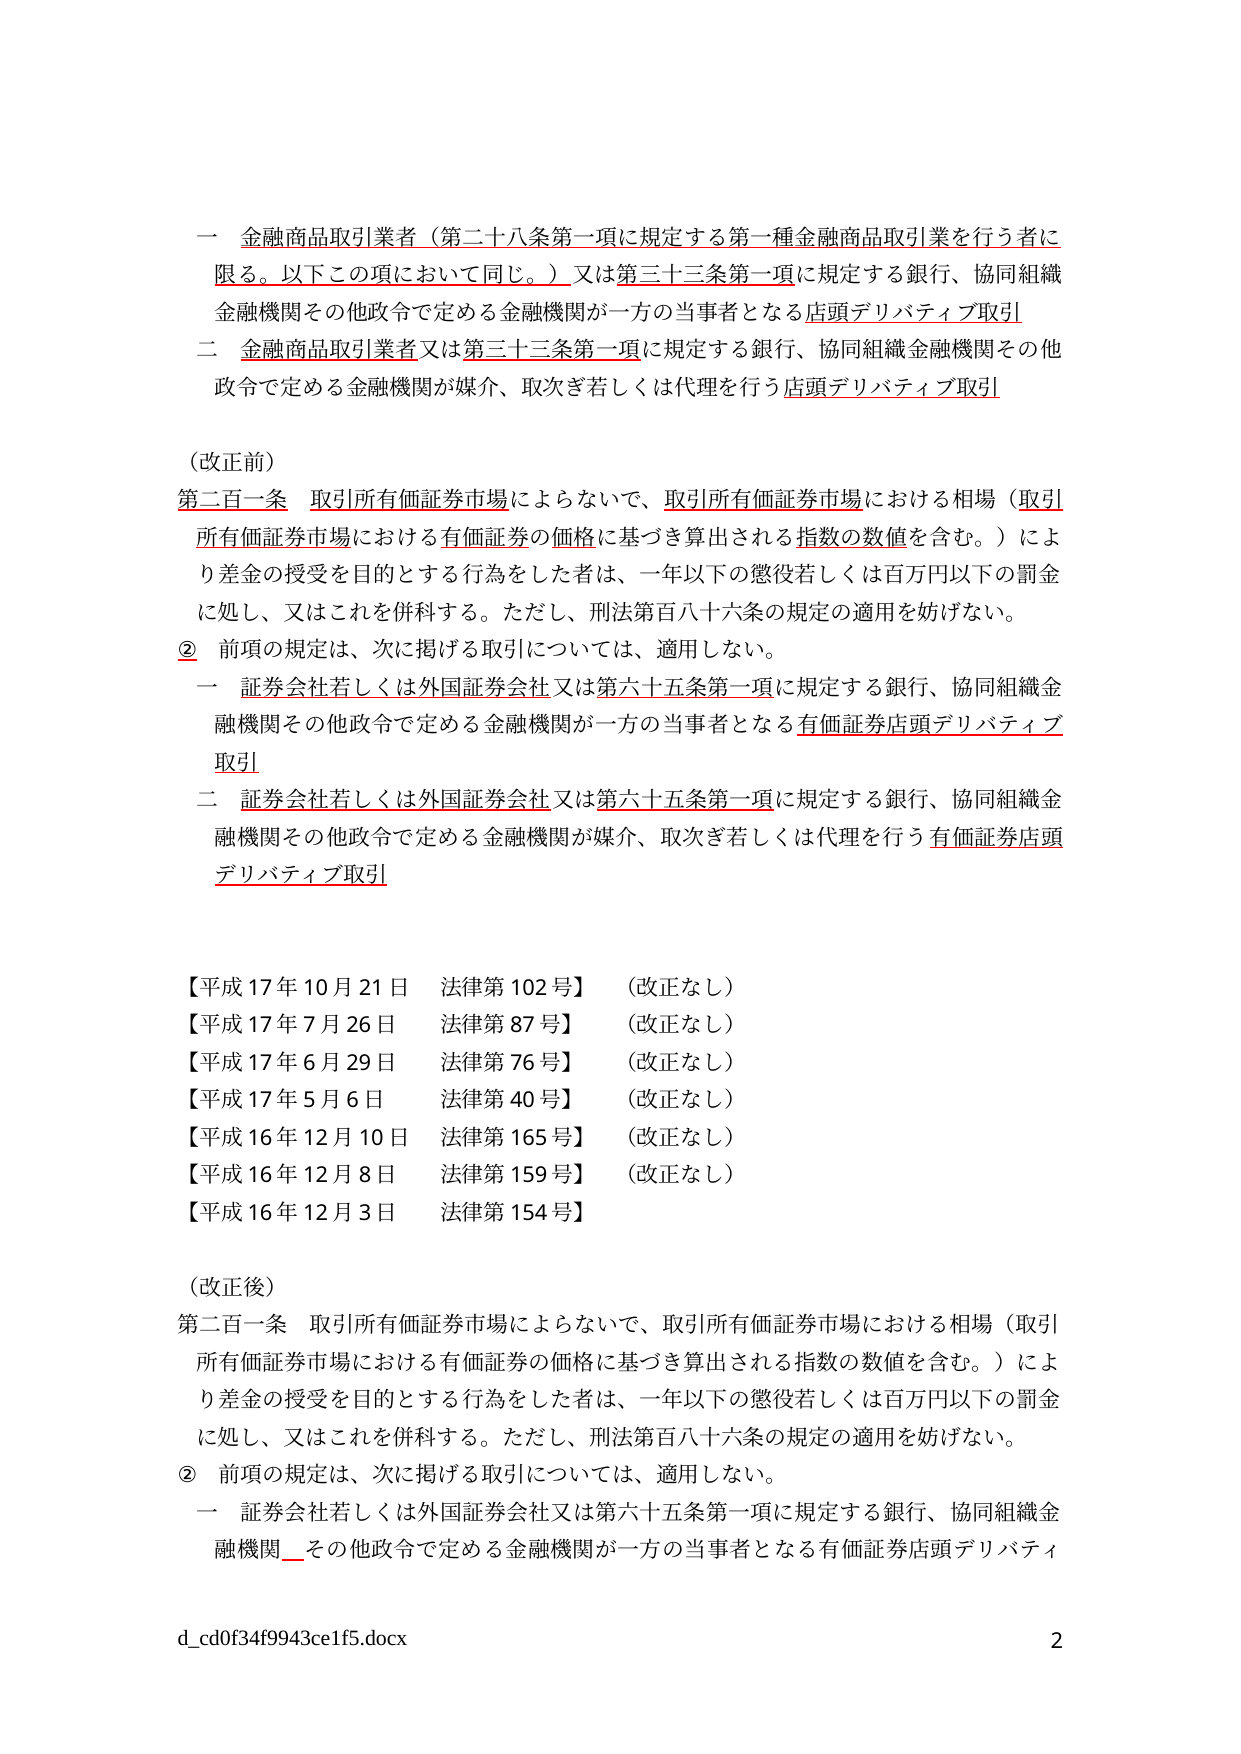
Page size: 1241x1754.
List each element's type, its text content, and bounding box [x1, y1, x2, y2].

text 二 金融商品取引業者又は第三十三条第一項に規定する銀行、協同組織金融機関その他政令で定める金融機関が媒介、取次ぎ若しくは代理を行う店頭デリバティブ取引 [196, 329, 1063, 404]
text 【平成16年12月10日 法律第165号】 （改正なし） [177, 1117, 1063, 1154]
text ② 前項の規定は、次に掲げる取引については、適用しない。 [177, 1454, 1063, 1492]
text 【平成16年12月3日 法律第154号】 [177, 1192, 1063, 1229]
text （改正後） [177, 1267, 1063, 1304]
text 一 金融商品取引業者（第二十八条第一項に規定する第一種金融商品取引業を行う者に限る。以下この項において同じ。）又は第三十三条第一項に規定する銀行、協同組織金融機関その他政令で定める金融機関が一方の当事者となる店頭デリバティブ取引 [196, 217, 1063, 329]
text 【平成16年12月8日 法律第159号】 （改正なし） [177, 1154, 1063, 1192]
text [196, 1492, 1063, 1567]
text 一 証券会社若しくは外国証券会社又は第六十五条第一項に規定する銀行、協同組織金融機関その他政令で定める金融機関が一方の当事者となる有価証券店頭デリバティブ取引 [196, 667, 1063, 779]
text 【平成17年6月29日 法律第76号】 （改正なし） [177, 1042, 1063, 1079]
text 二 証券会社若しくは外国証券会社又は第六十五条第一項に規定する銀行、協同組織金融機関その他政令で定める金融機関が媒介、取次ぎ若しくは代理を行う有価証券店頭デリバティブ取引 [196, 779, 1063, 892]
text （改正前） [177, 442, 1063, 479]
text 【平成17年7月26日 法律第87号】 （改正なし） [177, 1004, 1063, 1042]
text ② 前項の規定は、次に掲げる取引については、適用しない。 [177, 629, 1063, 667]
text 【平成17年5月6日 法律第40号】 （改正なし） [177, 1079, 1063, 1117]
text 【平成17年10月21日 法律第102号】 （改正なし） [177, 967, 1063, 1004]
